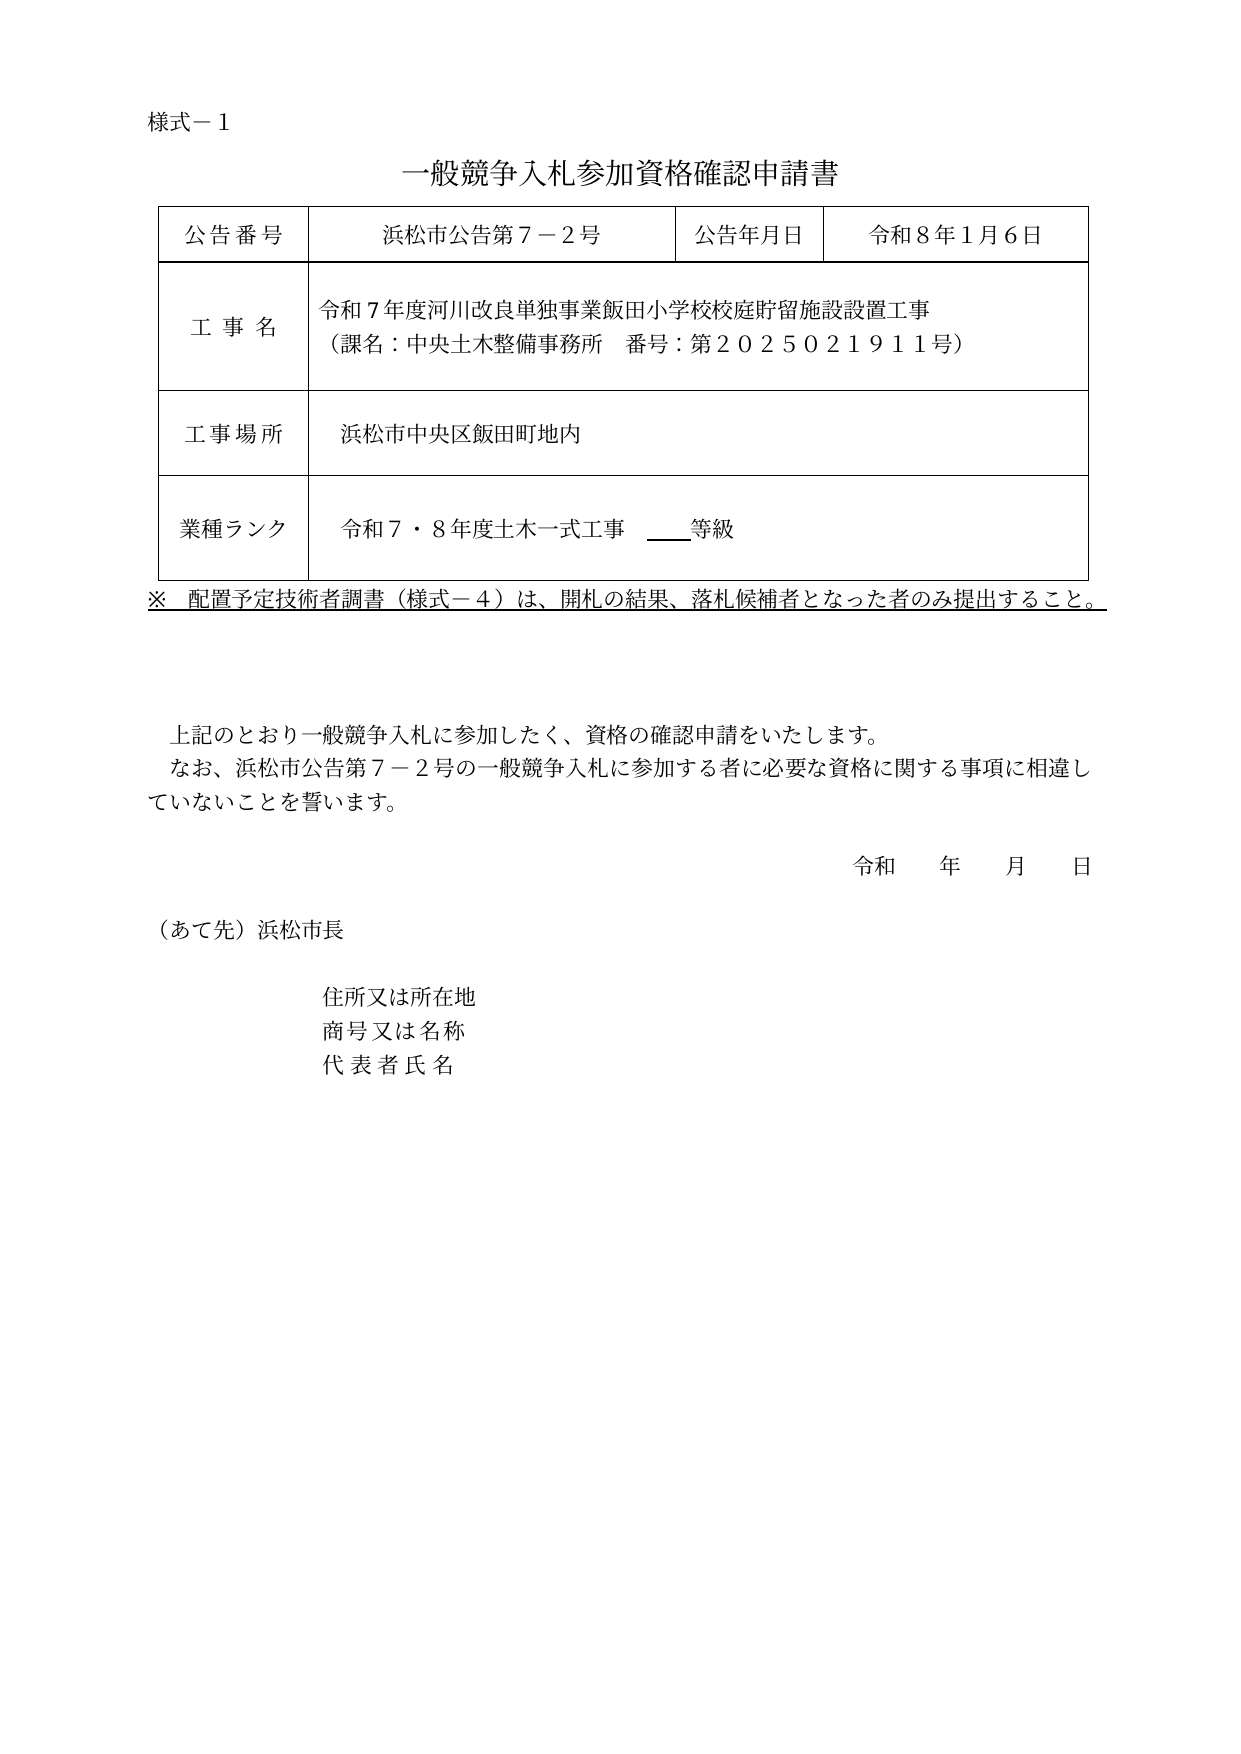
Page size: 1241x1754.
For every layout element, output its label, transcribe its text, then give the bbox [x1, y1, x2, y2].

table_header 令和８年１月６日 [824, 207, 1088, 261]
table_header 公告年月日 [676, 207, 823, 261]
table_cell 浜松市中央区飯田町地内 [309, 391, 1088, 475]
text 令和 年 月 日 [148, 848, 1092, 882]
table_cell 工事名 [159, 263, 308, 390]
table_cell 令和7年度河川改良単独事業飯田小学校校庭貯留施設設置工事 （課名：中央土木整備事務所 番号：第２０２５０２１９１１号） [309, 263, 1088, 390]
text 代表者氏名 [148, 1047, 1092, 1081]
table_header 公告番号 [159, 207, 308, 261]
text 一般競争入札参加資格確認申請書 [148, 138, 1092, 206]
text 様式－１ [148, 104, 1092, 138]
table_header 浜松市公告第７－２号 [309, 207, 675, 261]
table_cell 業種ランク [159, 476, 308, 580]
table_cell 工事場所 [159, 391, 308, 475]
text 商号又は名称 [148, 1013, 1092, 1047]
text 住所又は所在地 [148, 979, 1092, 1013]
text 上記のとおり一般競争入札に参加したく、資格の確認申請をいたします。 [148, 717, 1092, 751]
text ※ 配置予定技術者調書（様式－４）は、開札の結果、落札候補者となった者のみ提出すること。 [148, 581, 1092, 609]
text （あて先）浜松市長 [148, 912, 1092, 946]
table_cell 令和７・８年度土木一式工事 等級 [309, 476, 1088, 580]
text なお、浜松市公告第７－２号の一般競争入札に参加する者に必要な資格に関する事項に相違していないことを誓います。 [148, 751, 1092, 818]
